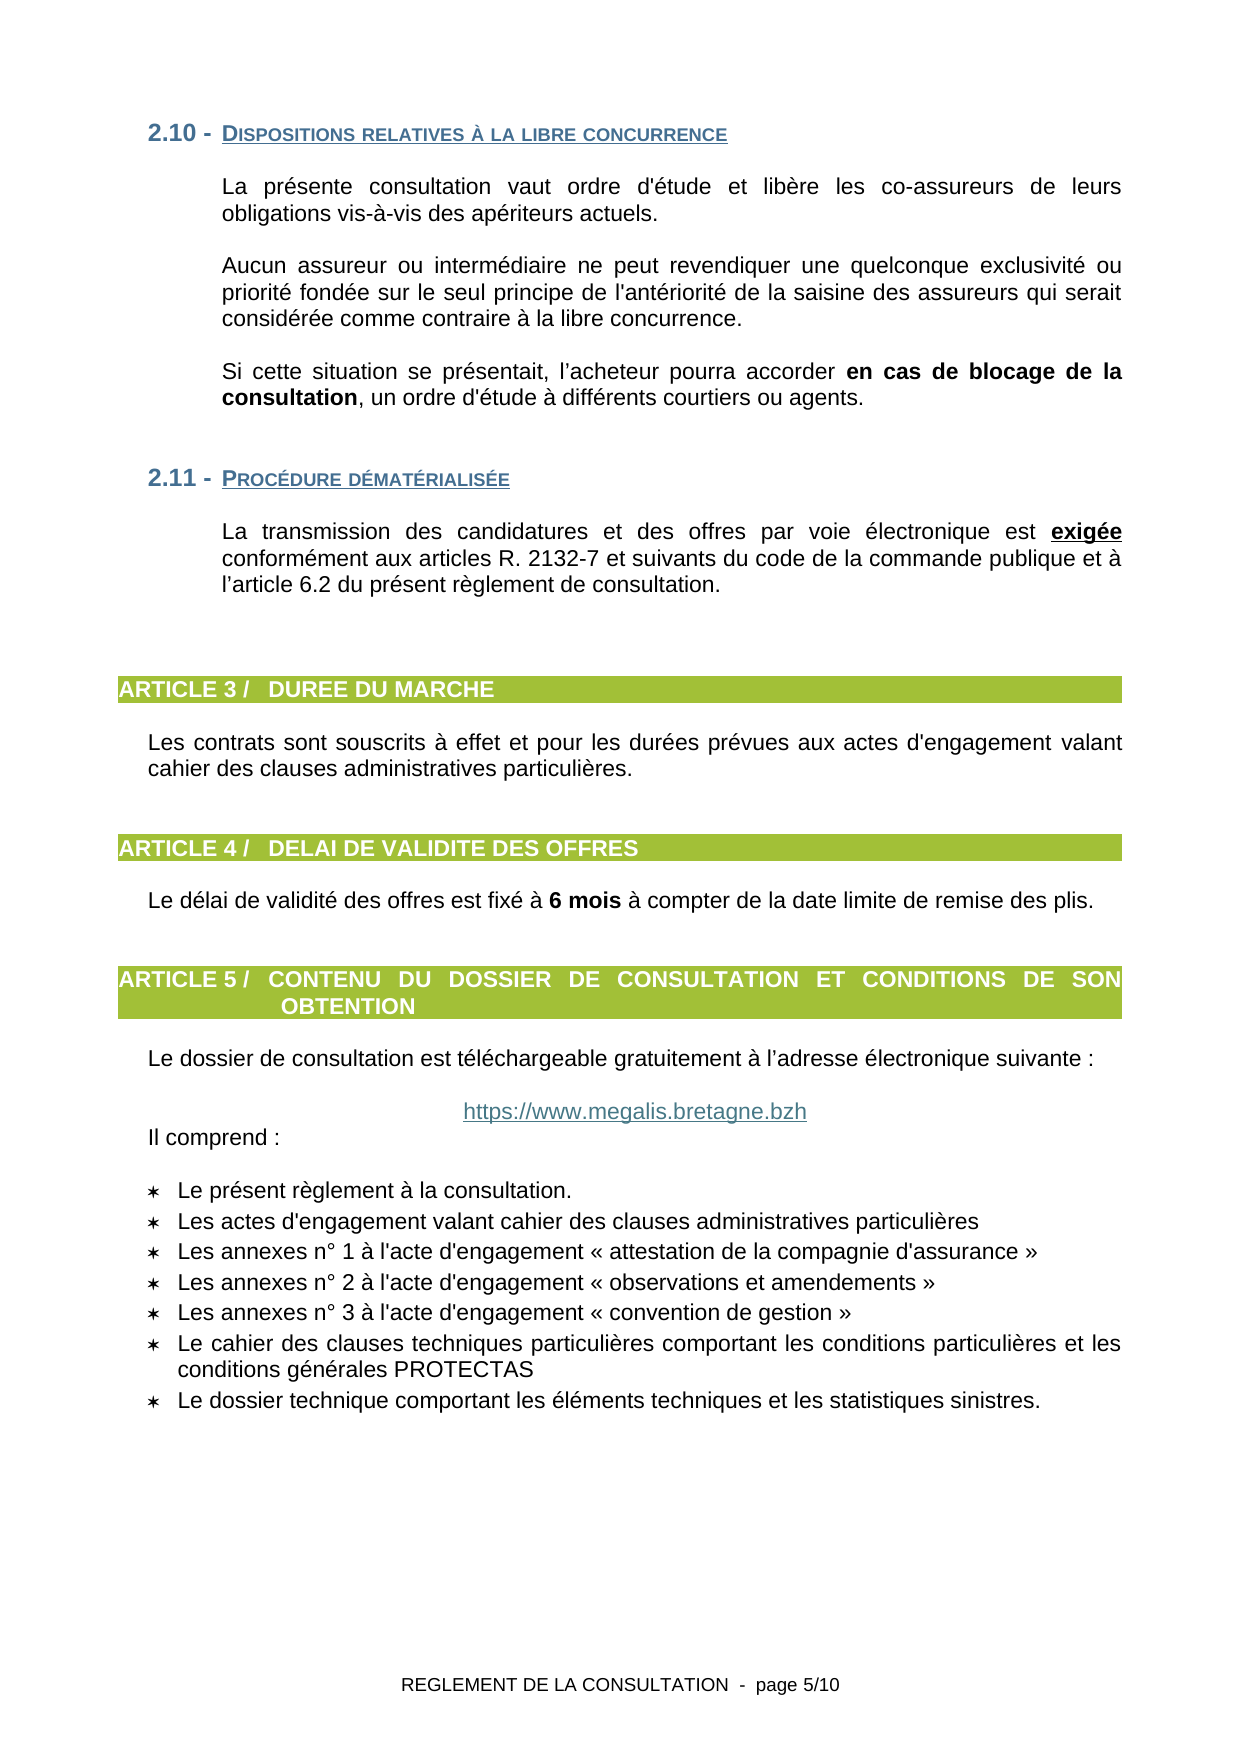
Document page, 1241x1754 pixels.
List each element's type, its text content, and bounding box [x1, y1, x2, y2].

text Les contrats sont souscrits à effet et pour les durées prévues aux actes d'engagement valant cahier des clauses administratives particulières. [148, 729, 1122, 782]
text Il comprend : [148, 1124, 1122, 1151]
subtitle CONTENU DU DOSSIER DE CONSULTATION ET CONDITIONS DE SON OBTENTION [118, 966, 1122, 1019]
list Le cahier des clauses techniques particulières comportant les conditions particulières et les conditions générales PROTECTAS [148, 1330, 1122, 1382]
text Le dossier de consultation est téléchargeable gratuitement à l’adresse électronique suivante : [148, 1045, 1122, 1072]
list Les annexes n° 2 à l'acte d'engagement « observations et amendements » [148, 1269, 1122, 1295]
text Aucun assureur ou intermédiaire ne peut revendiquer une quelconque exclusivité ou priorité fondée sur le seul principe de l'antériorité de la saisine des assureurs qui serait considérée comme contraire à la libre concurrence. [222, 252, 1122, 331]
text Si cette situation se présentait, l’acheteur pourra accorder en cas de blocage de la consultation, un ordre d'étude à différents courtiers ou agents. [222, 358, 1122, 410]
text Le délai de validité des offres est fixé à 6 mois à compter de la date limite de remise des plis. [148, 887, 1122, 913]
text La transmission des candidatures et des offres par voie électronique est exigée conformément aux articles R. 2132-7 et suivants du code de la commande publique et à l’article 6.2 du présent règlement de consultation. [222, 518, 1122, 597]
list Le présent règlement à la consultation. [148, 1177, 1122, 1203]
list Le dossier technique comportant les éléments techniques et les statistiques sinistres. [148, 1387, 1122, 1413]
text https://www.megalis.bretagne.bzh [148, 1098, 1122, 1124]
subtitle Dispositions relatives à la libre concurrence [148, 118, 1122, 147]
text La présente consultation vaut ordre d'étude et libère les co-assureurs de leurs obligations vis-à-vis des apériteurs actuels. [222, 173, 1122, 226]
list Les annexes n° 1 à l'acte d'engagement « attestation de la compagnie d'assurance » [148, 1238, 1122, 1264]
subtitle DUREE DU MARCHE [118, 676, 1122, 703]
subtitle Procédure dématérialisée [148, 463, 1122, 492]
list Les actes d'engagement valant cahier des clauses administratives particulières [148, 1208, 1122, 1234]
list Les annexes n° 3 à l'acte d'engagement « convention de gestion » [148, 1299, 1122, 1326]
subtitle DELAI DE VALIDITE DES OFFRES [118, 834, 1122, 861]
